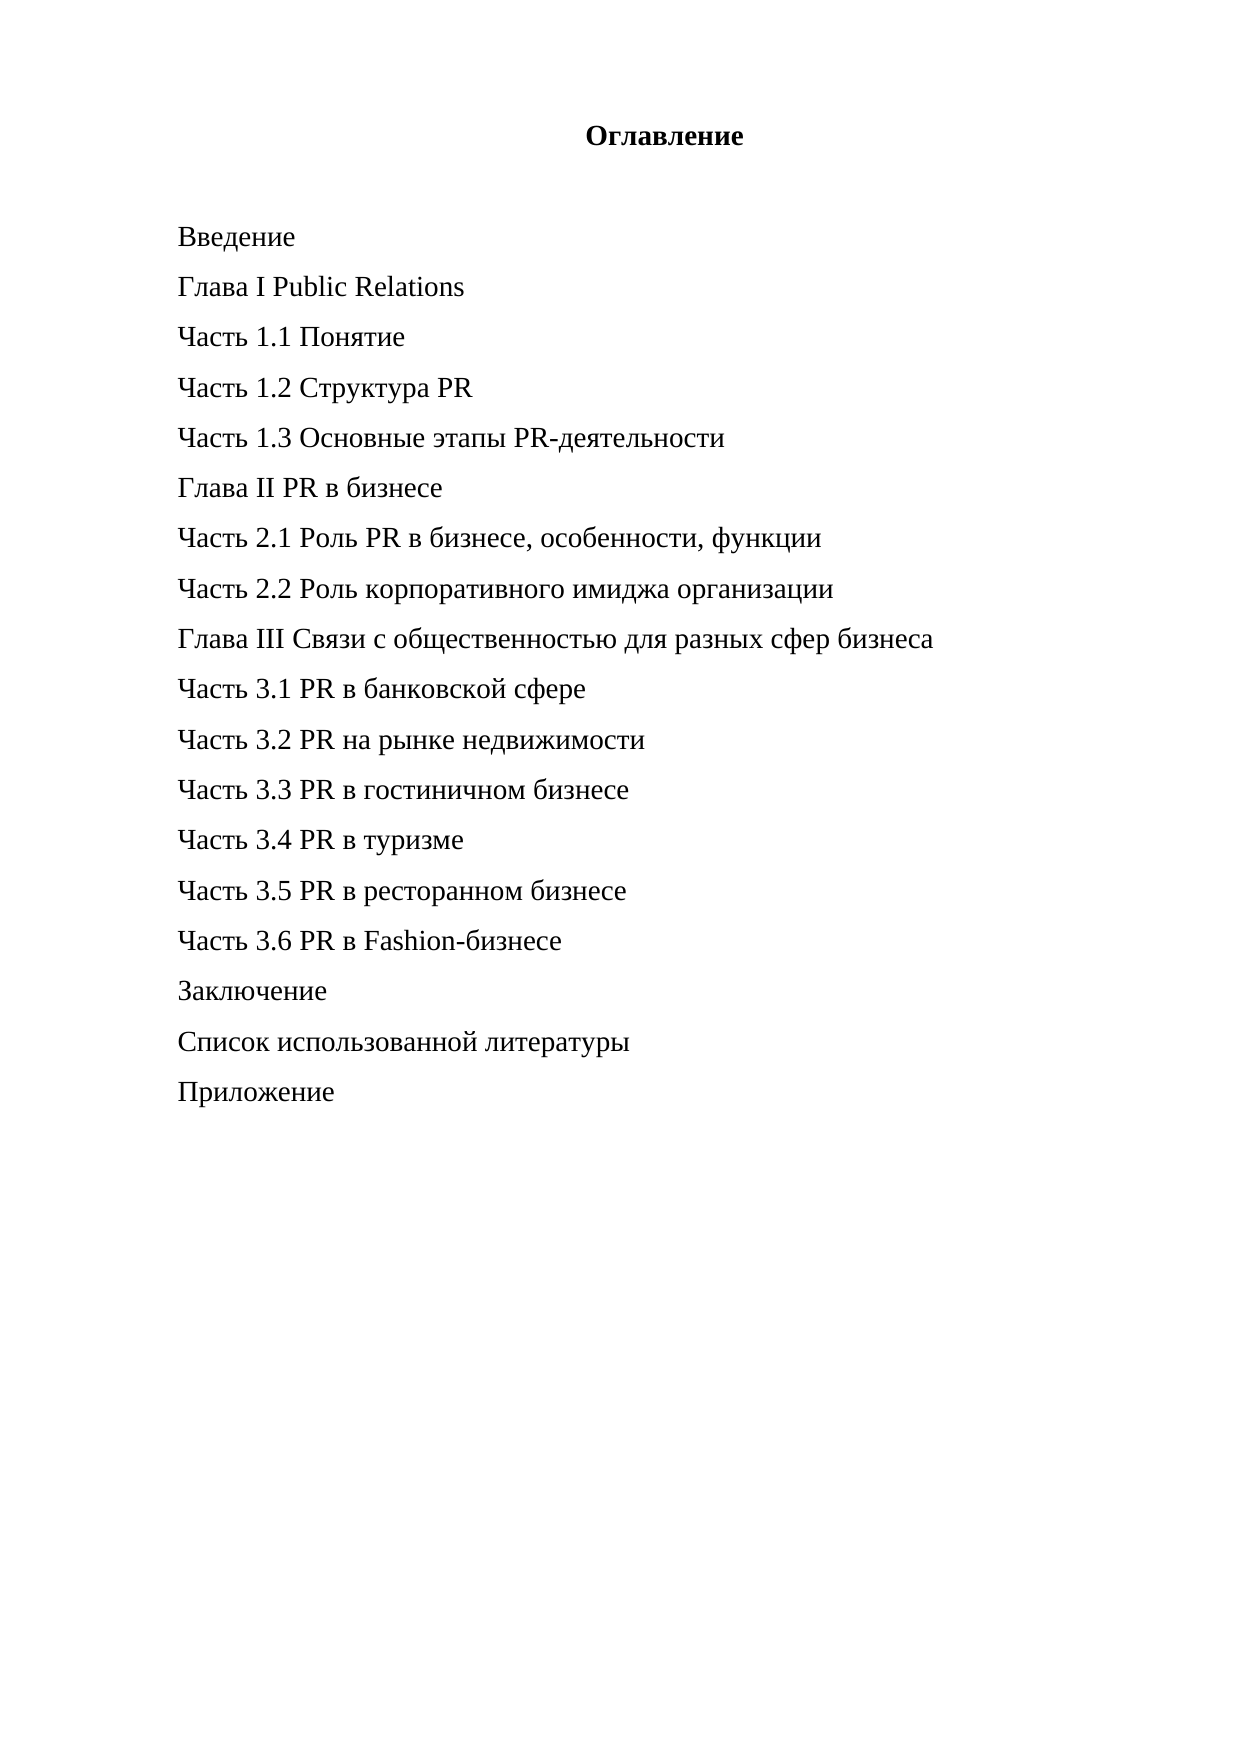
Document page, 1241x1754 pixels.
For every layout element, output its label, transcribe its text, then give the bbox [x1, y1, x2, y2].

text Часть 1.2 Структура PR [177, 370, 1152, 403]
text Глава II PR в бизнесе [177, 470, 1152, 504]
text Список использованной литературы [177, 1024, 1152, 1057]
text Часть 3.1 PR в банковской сфере [177, 672, 1152, 705]
text Часть 1.3 Основные этапы PR-деятельности [177, 420, 1152, 453]
text Приложение [177, 1074, 1152, 1108]
text Глава III Связи с общественностью для разных сфер бизнеса [177, 621, 1152, 655]
text Часть 3.2 PR на рынке недвижимости [177, 722, 1152, 755]
text Часть 2.1 Роль PR в бизнесе, особенности, функции [177, 521, 1152, 554]
text Часть 3.5 PR в ресторанном бизнесе [177, 873, 1152, 906]
text Часть 1.1 Понятие [177, 319, 1152, 353]
text Часть 2.2 Роль корпоративного имиджа организации [177, 571, 1152, 604]
text Заключение [177, 973, 1152, 1007]
text Часть 3.6 PR в Fashion-бизнесе [177, 923, 1152, 957]
text Часть 3.4 PR в туризме [177, 822, 1152, 856]
text Введение [177, 219, 1152, 252]
text Глава I Public Relations [177, 269, 1152, 303]
text Оглавление [177, 118, 1152, 152]
text Часть 3.3 PR в гостиничном бизнесе [177, 772, 1152, 806]
